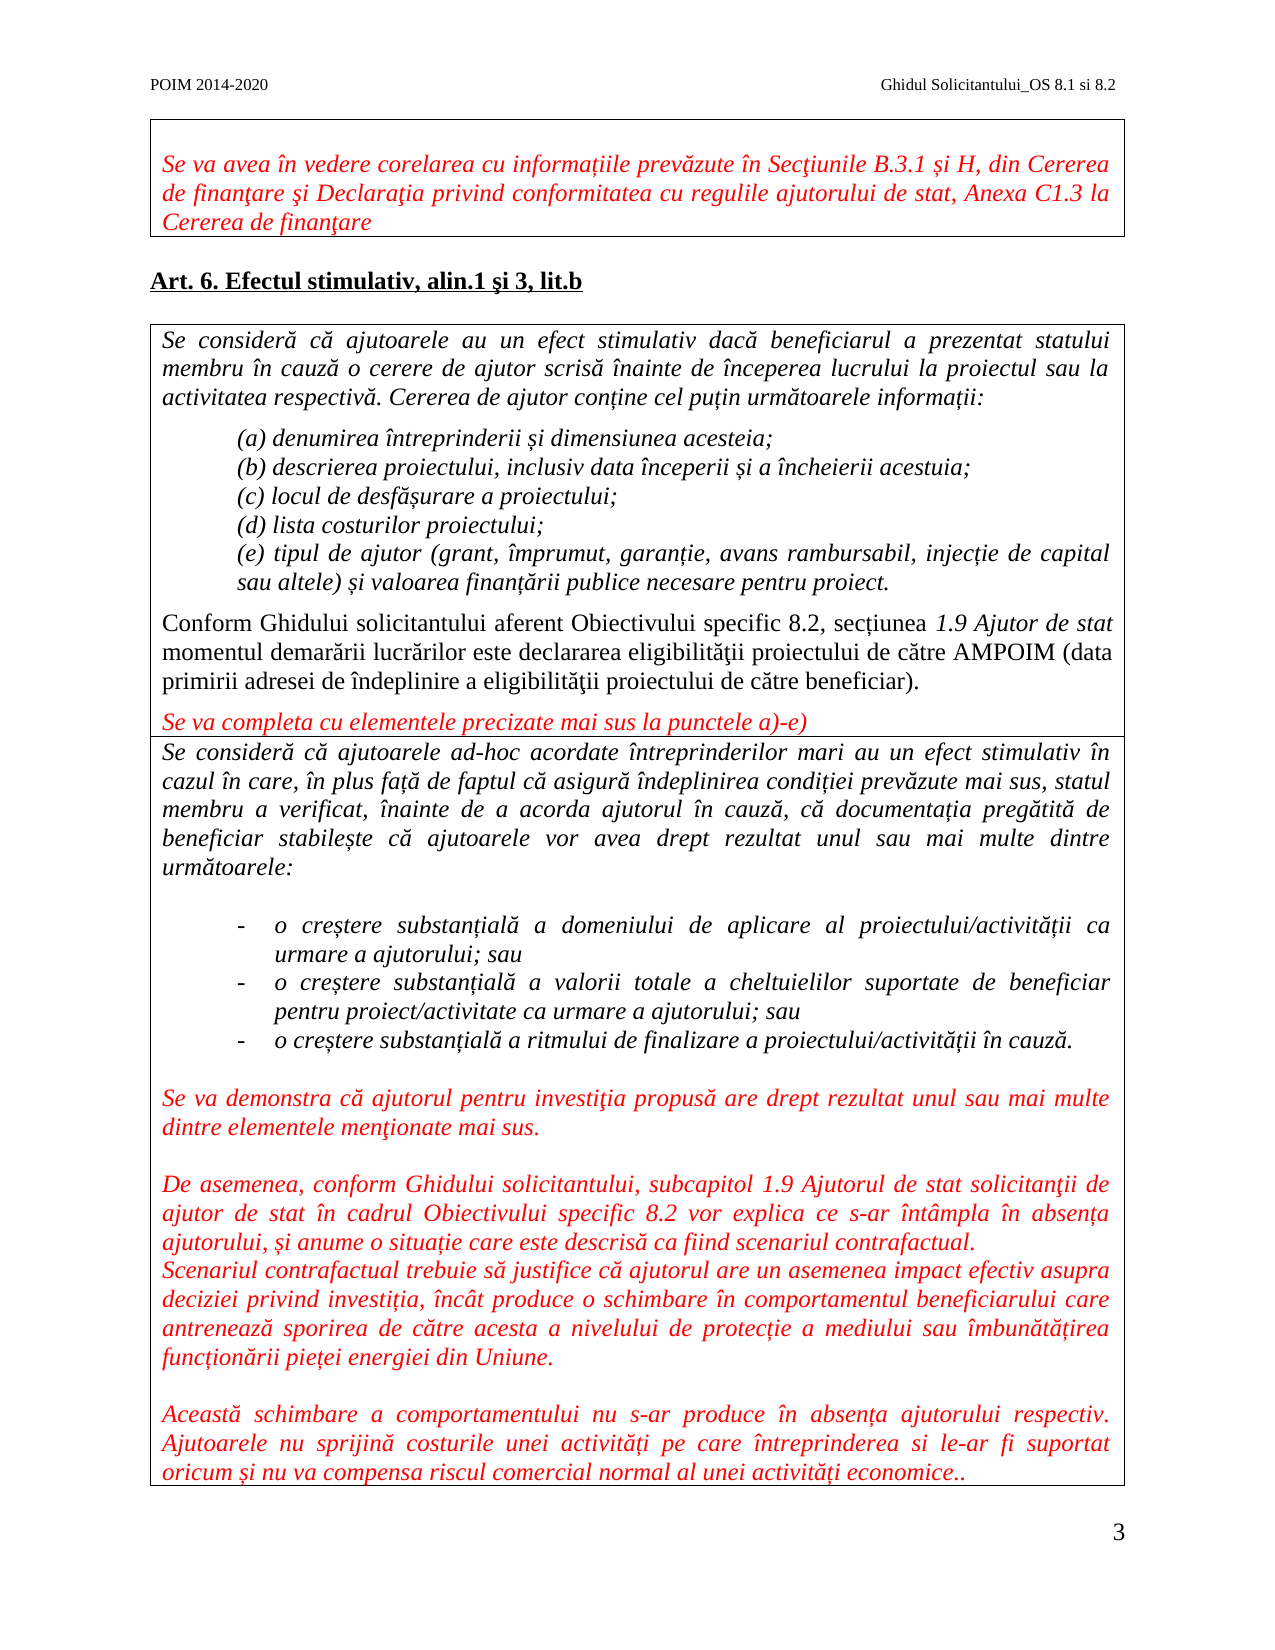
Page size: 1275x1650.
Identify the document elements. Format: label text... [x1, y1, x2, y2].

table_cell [151, 120, 1124, 236]
text Art. 6. Efectul stimulativ, alin.1 şi 3, lit.b [150, 266, 1125, 294]
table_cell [151, 737, 1124, 1485]
table_header Se consideră că ajutoarele au un efect stimulativ dacă beneficiarul a prezentat statului membru în cauză o cerere de ajutor scrisă înainte de începerea lucrului la proiectul sau la activitatea respectivă. Cererea de ajutor conține cel puțin următoarele informații: (a) denumirea întreprinderii și dimensiunea acesteia; (b) descrierea proiectului, inclusiv data începerii și a încheierii acestuia; (c) locul de desfășurare a proiectului; (d) lista costurilor proiectului; (e) tipul de ajutor (grant, împrumut, garanție, avans rambursabil, injecție de capital sau altele) și valoarea finanțării publice necesare pentru proiect. Conform Ghidului solicitantului aferent Obiectivului specific 8.2, secțiunea 1.9 Ajutor de stat momentul demarării lucrărilor este declararea eligibilităţii proiectului de către AMPOIM (data primirii adresei de îndeplinire a eligibilităţii proiectului de către beneficiar). Se va completa cu elementele precizate mai sus la punctele a)-e) [151, 325, 1124, 736]
